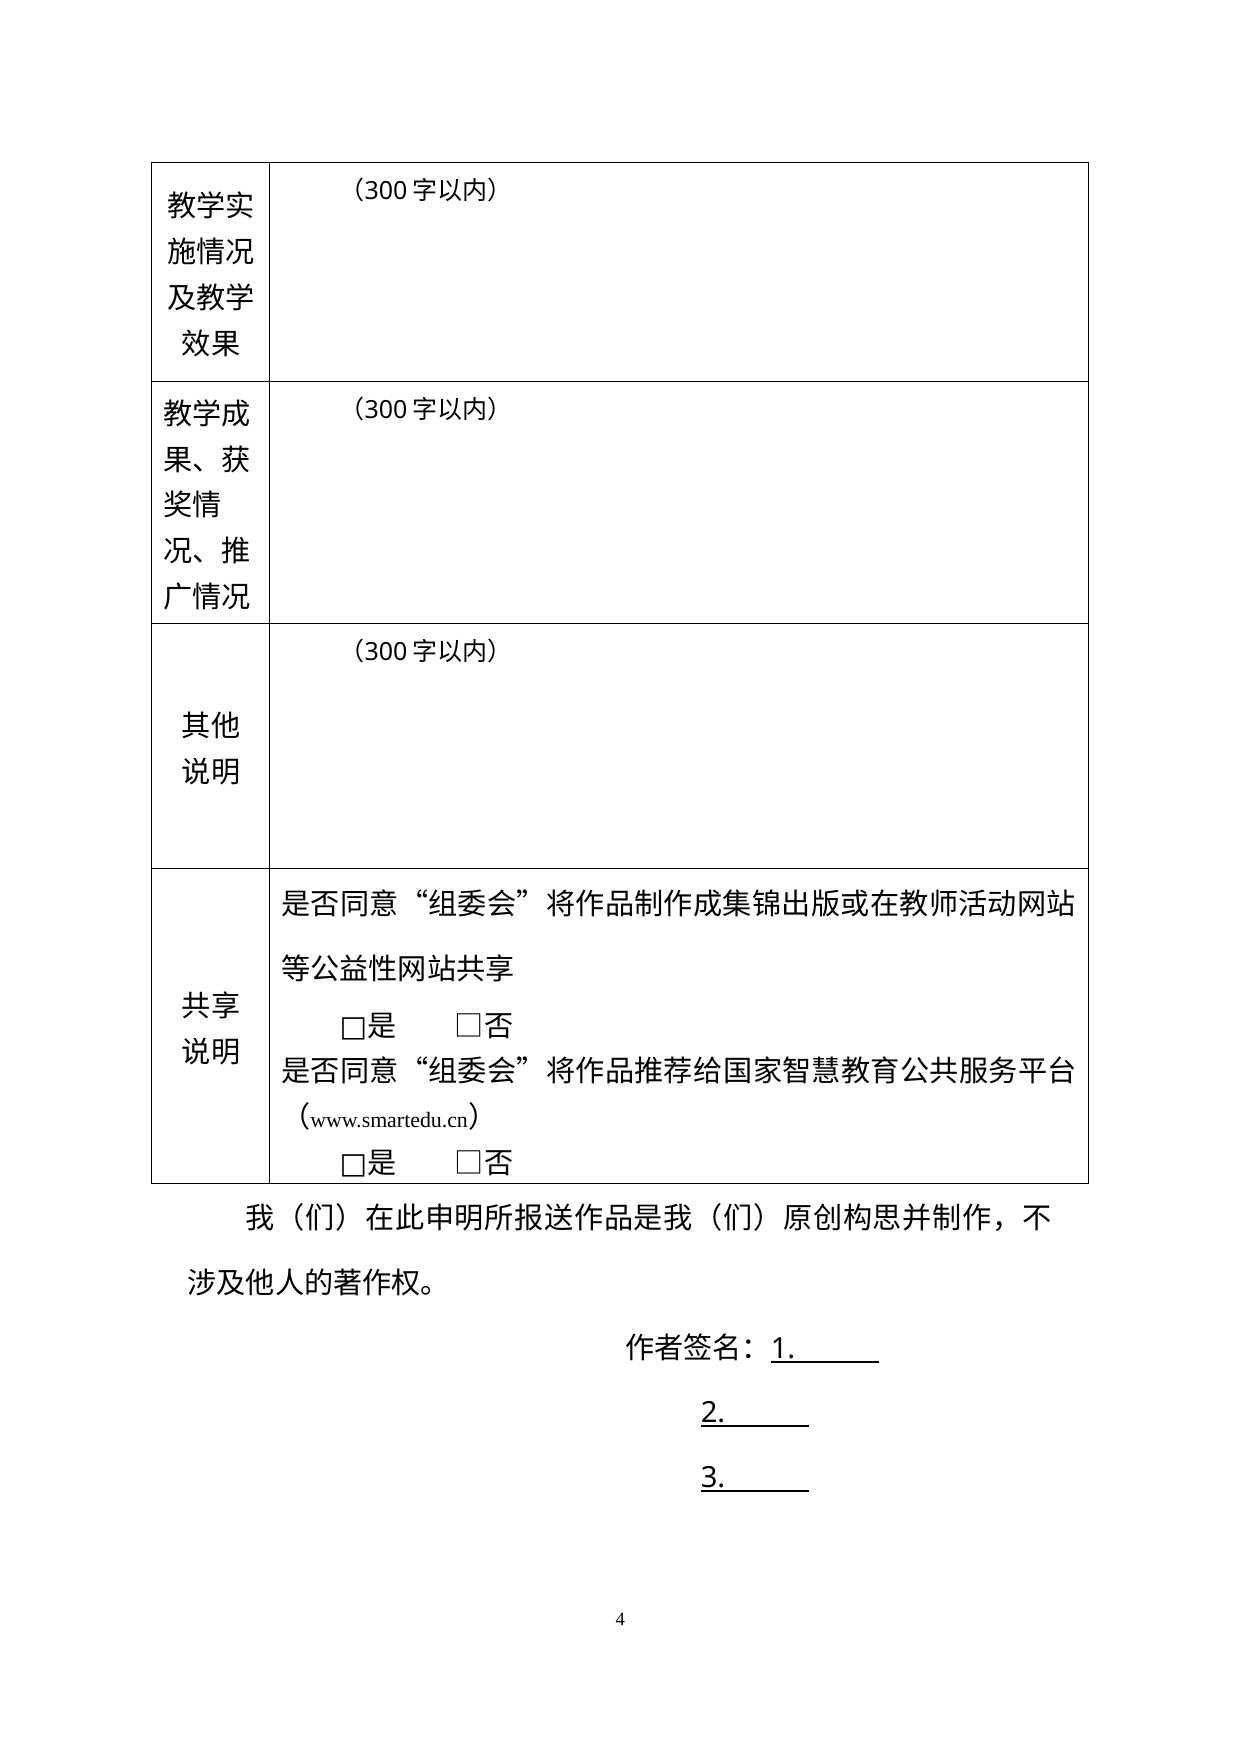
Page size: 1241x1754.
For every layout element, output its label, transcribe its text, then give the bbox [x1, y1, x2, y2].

table_cell （300字以内） [270, 382, 1088, 623]
table_cell 教学成果、获奖情况、推广情况 [152, 382, 269, 623]
table_cell 教学实施情况及教学效果 [152, 163, 269, 381]
table_cell （300字以内） [270, 624, 1088, 868]
text 作者签名：1. [187, 1314, 1053, 1379]
table_cell 是否同意“组委会”将作品制作成集锦出版或在教师活动网站等公益性网站共享 □是 □否 是否同意“组委会”将作品推荐给国家智慧教育公共服务平台（www.smartedu.cn） □是 □否 [270, 869, 1088, 1183]
table_cell （300字以内） [270, 163, 1088, 381]
text 我（们）在此申明所报送作品是我（们）原创构思并制作，不涉及他人的著作权。 [187, 1184, 1053, 1314]
table_cell 共享 说明 [152, 869, 269, 1183]
table_cell 其他 说明 [152, 624, 269, 868]
text 3. [187, 1444, 1053, 1509]
text 2. [187, 1379, 1053, 1444]
